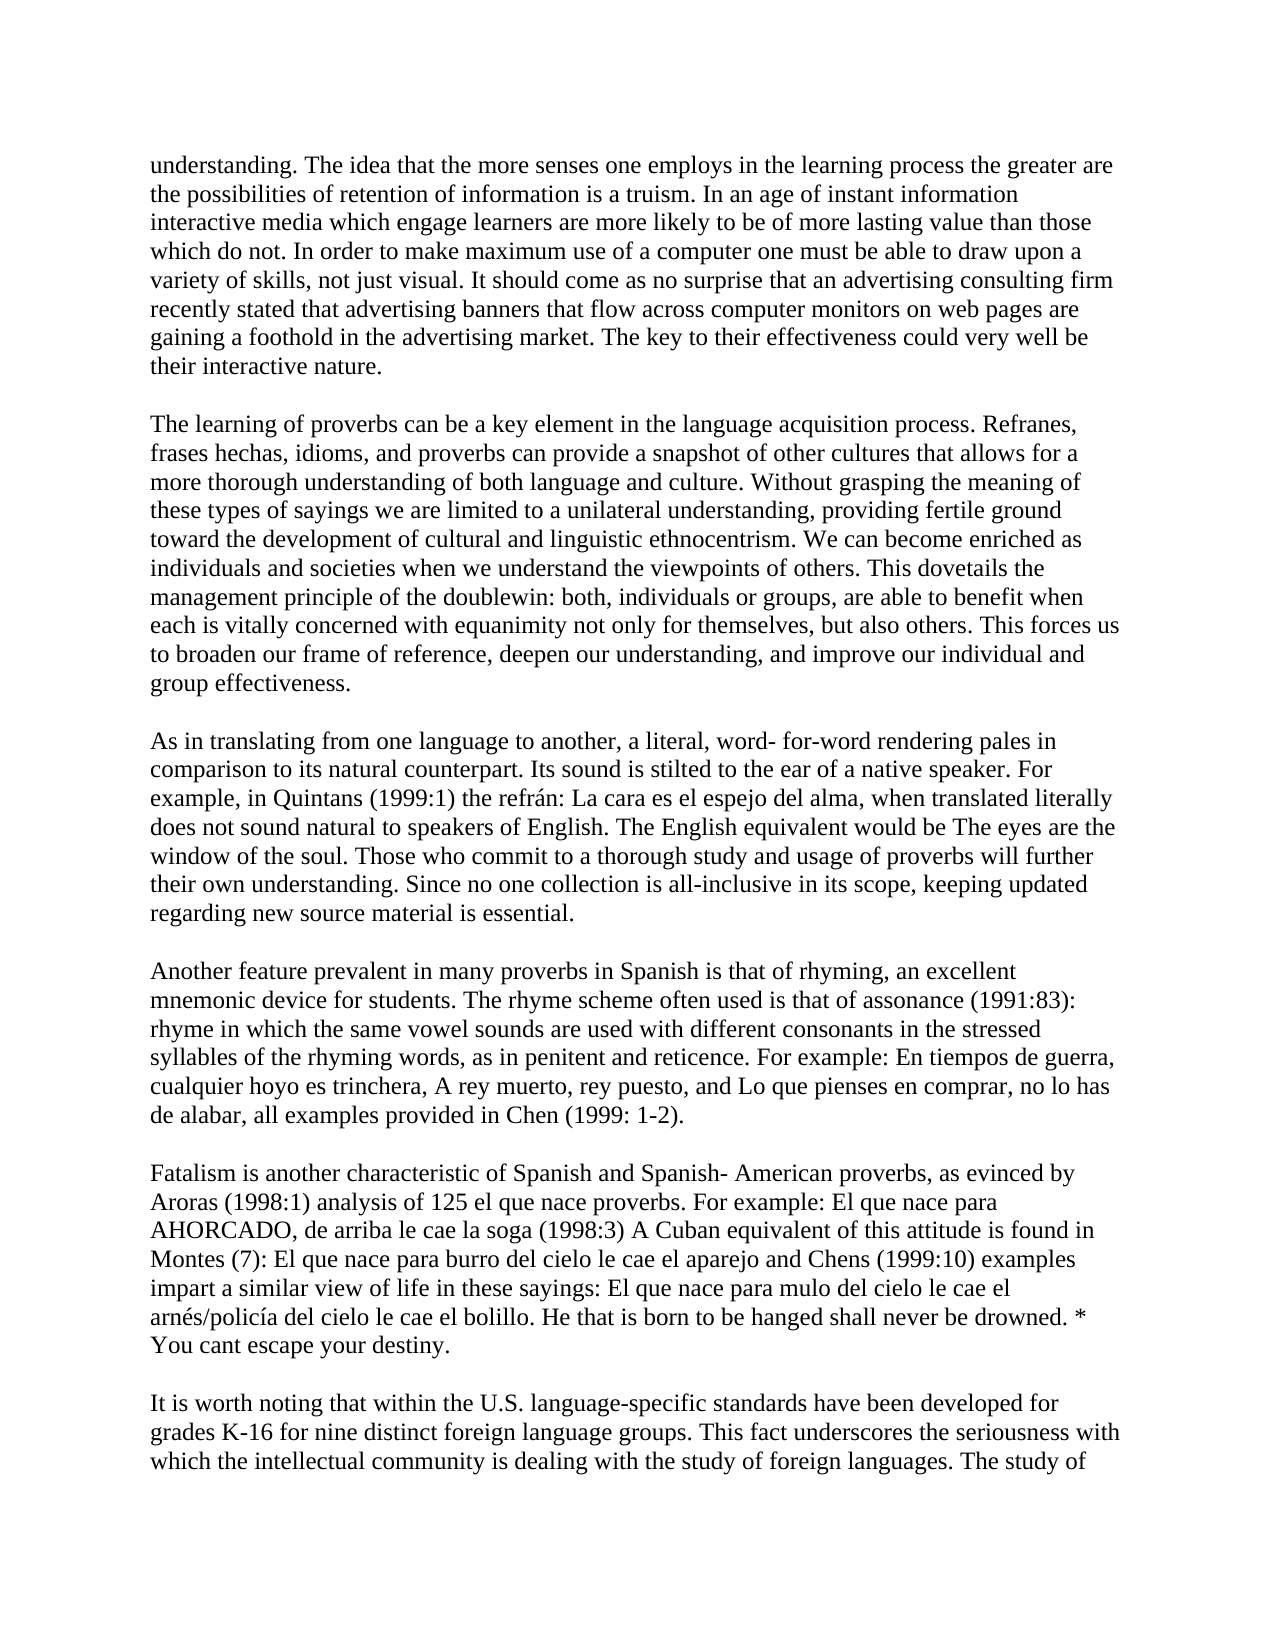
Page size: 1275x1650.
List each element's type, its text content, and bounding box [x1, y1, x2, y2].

text As in translating from one language to another, a literal, word- for-word rendering pales in comparison to its natural counterpart. Its sound is stilted to the ear of a native speaker. For example, in Quintans (1999:1) the refrán: La cara es el espejo del alma, when translated literally does not sound natural to speakers of English. The English equivalent would be The eyes are the window of the soul. Those who commit to a thorough study and usage of proverbs will further their own understanding. Since no one collection is all-inclusive in its scope, keeping updated regarding new source material is essential. [150, 726, 1125, 927]
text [150, 1388, 1125, 1474]
text The learning of proverbs can be a key element in the language acquisition process. Refranes, frases hechas, idioms, and proverbs can provide a snapshot of other cultures that allows for a more thorough understanding of both language and culture. Without grasping the meaning of these types of sayings we are limited to a unilateral understanding, providing fertile ground toward the development of cultural and linguistic ethnocentrism. We can become enriched as individuals and societies when we understand the viewpoints of others. This dovetails the management principle of the doublewin: both, individuals or groups, are able to benefit when each is vitally concerned with equanimity not only for themselves, but also others. This forces us to broaden our frame of reference, deepen our understanding, and improve our individual and group effectiveness. [150, 409, 1125, 697]
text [150, 150, 1125, 380]
text Fatalism is another characteristic of Spanish and Spanish- American proverbs, as evinced by Aroras (1998:1) analysis of 125 el que nace proverbs. For example: El que nace para AHORCADO, de arriba le cae la soga (1998:3) A Cuban equivalent of this attitude is found in Montes (7): El que nace para burro del cielo le cae el aparejo and Chens (1999:10) examples impart a similar view of life in these sayings: El que nace para mulo del cielo le cae el arnés/policía del cielo le cae el bolillo. He that is born to be hanged shall never be drowned. * You cant escape your destiny. [150, 1158, 1125, 1359]
text Another feature prevalent in many proverbs in Spanish is that of rhyming, an excellent mnemonic device for students. The rhyme scheme often used is that of assonance (1991:83):  rhyme in which the same vowel sounds are used with different consonants in the stressed syllables of the rhyming words, as in penitent and reticence. For example: En tiempos de guerra, cualquier hoyo es trinchera, A rey muerto, rey puesto, and Lo que pienses en comprar, no lo has de alabar, all examples provided in Chen (1999: 1-2). [150, 956, 1125, 1129]
